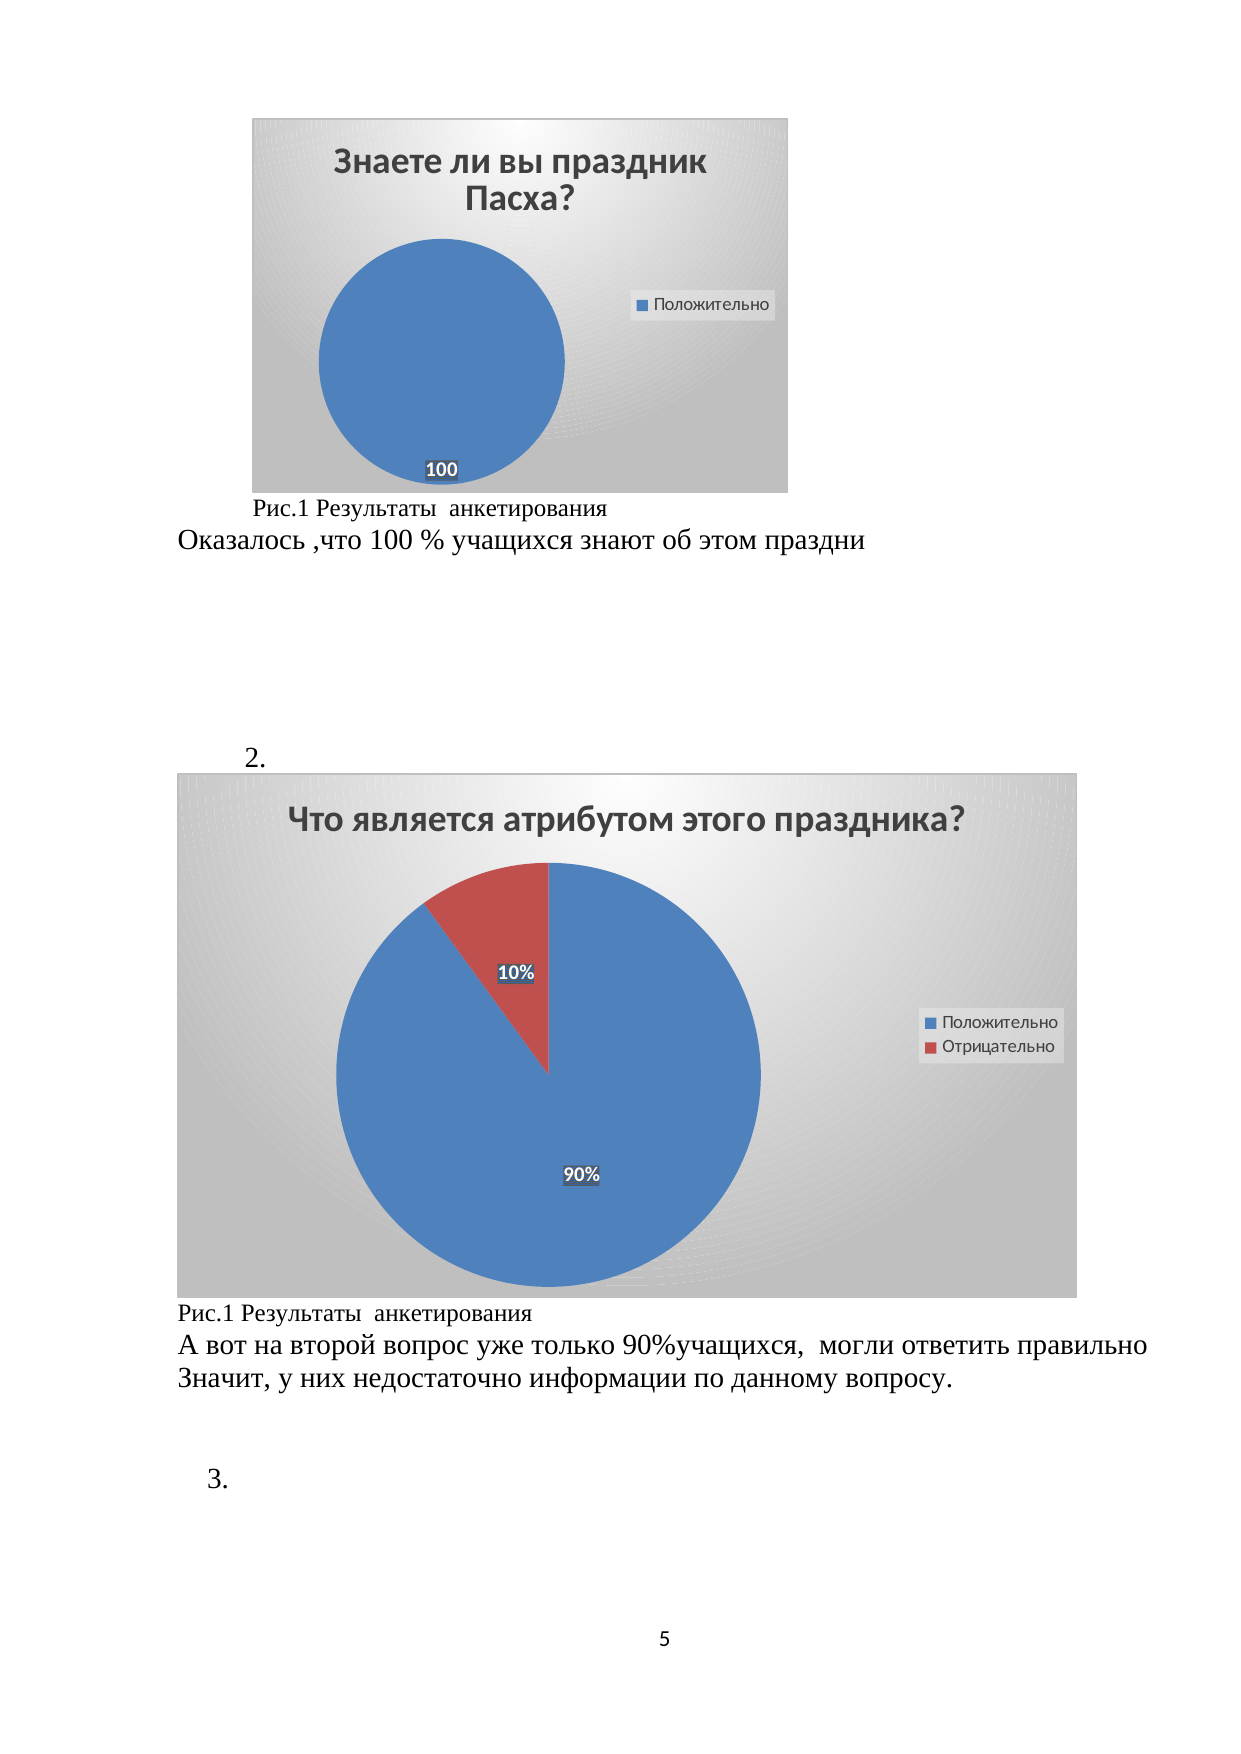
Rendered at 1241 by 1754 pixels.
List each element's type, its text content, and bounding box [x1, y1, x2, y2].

text Значит, у них недостаточно информации по данному вопросу. [177, 1361, 1152, 1394]
text 3. [207, 1461, 1152, 1495]
text А вот на второй вопрос уже только 90%учащихся, могли ответить правильно [177, 1327, 1152, 1361]
text Рис.1 Результаты анкетирования [177, 1298, 1152, 1327]
text Рис.1 Результаты анкетирования [252, 493, 1152, 522]
text Оказалось ,что 100 % учащихся знают об этом праздни [177, 522, 1152, 555]
text 2. [244, 740, 1152, 773]
